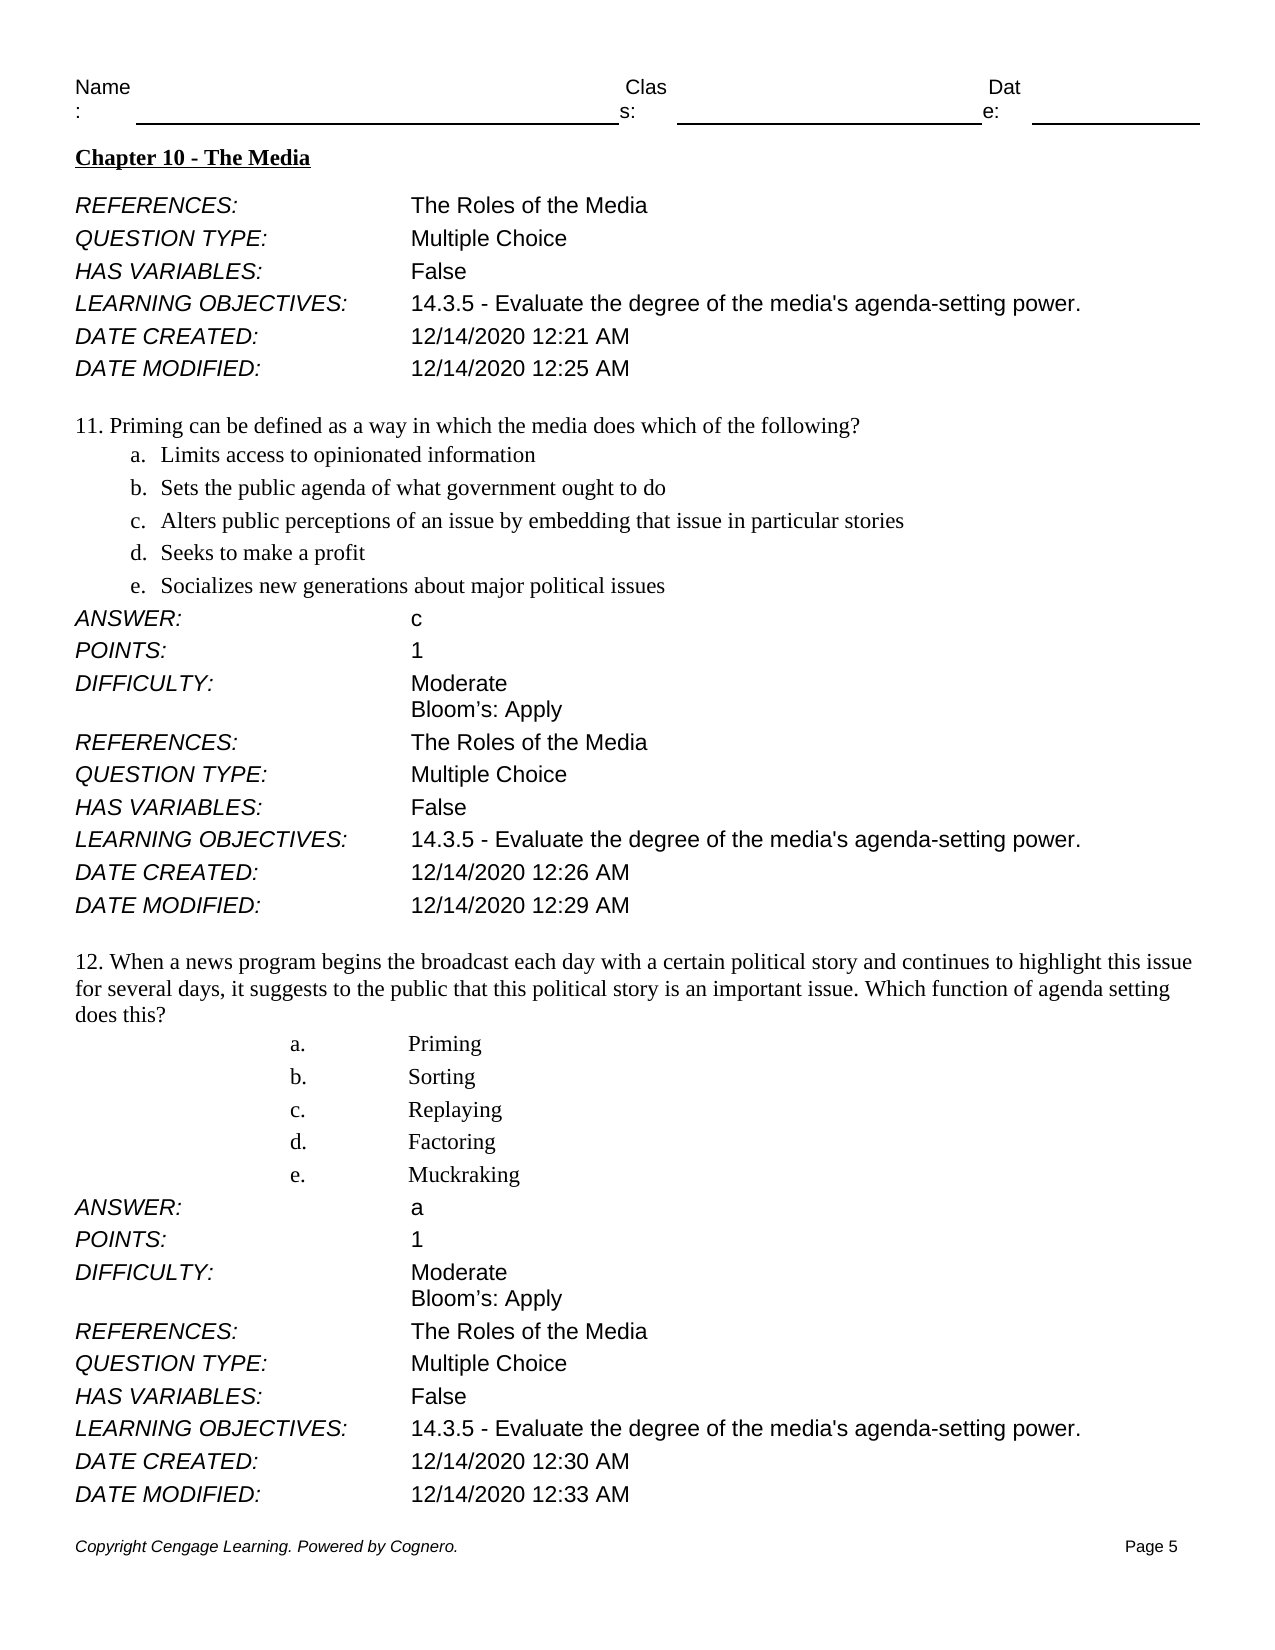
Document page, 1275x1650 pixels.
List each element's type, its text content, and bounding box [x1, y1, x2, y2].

table_header 12. When a news program begins the broadcast each day with a certain political story and continues to highlight this issue for several days, it suggests to the public that this political story is an important issue. Which function of agenda setting does this? [75, 948, 1200, 1510]
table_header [75, 189, 1200, 385]
table_header 11. Priming can be defined as a way in which the media does which of the following? [75, 412, 1200, 921]
